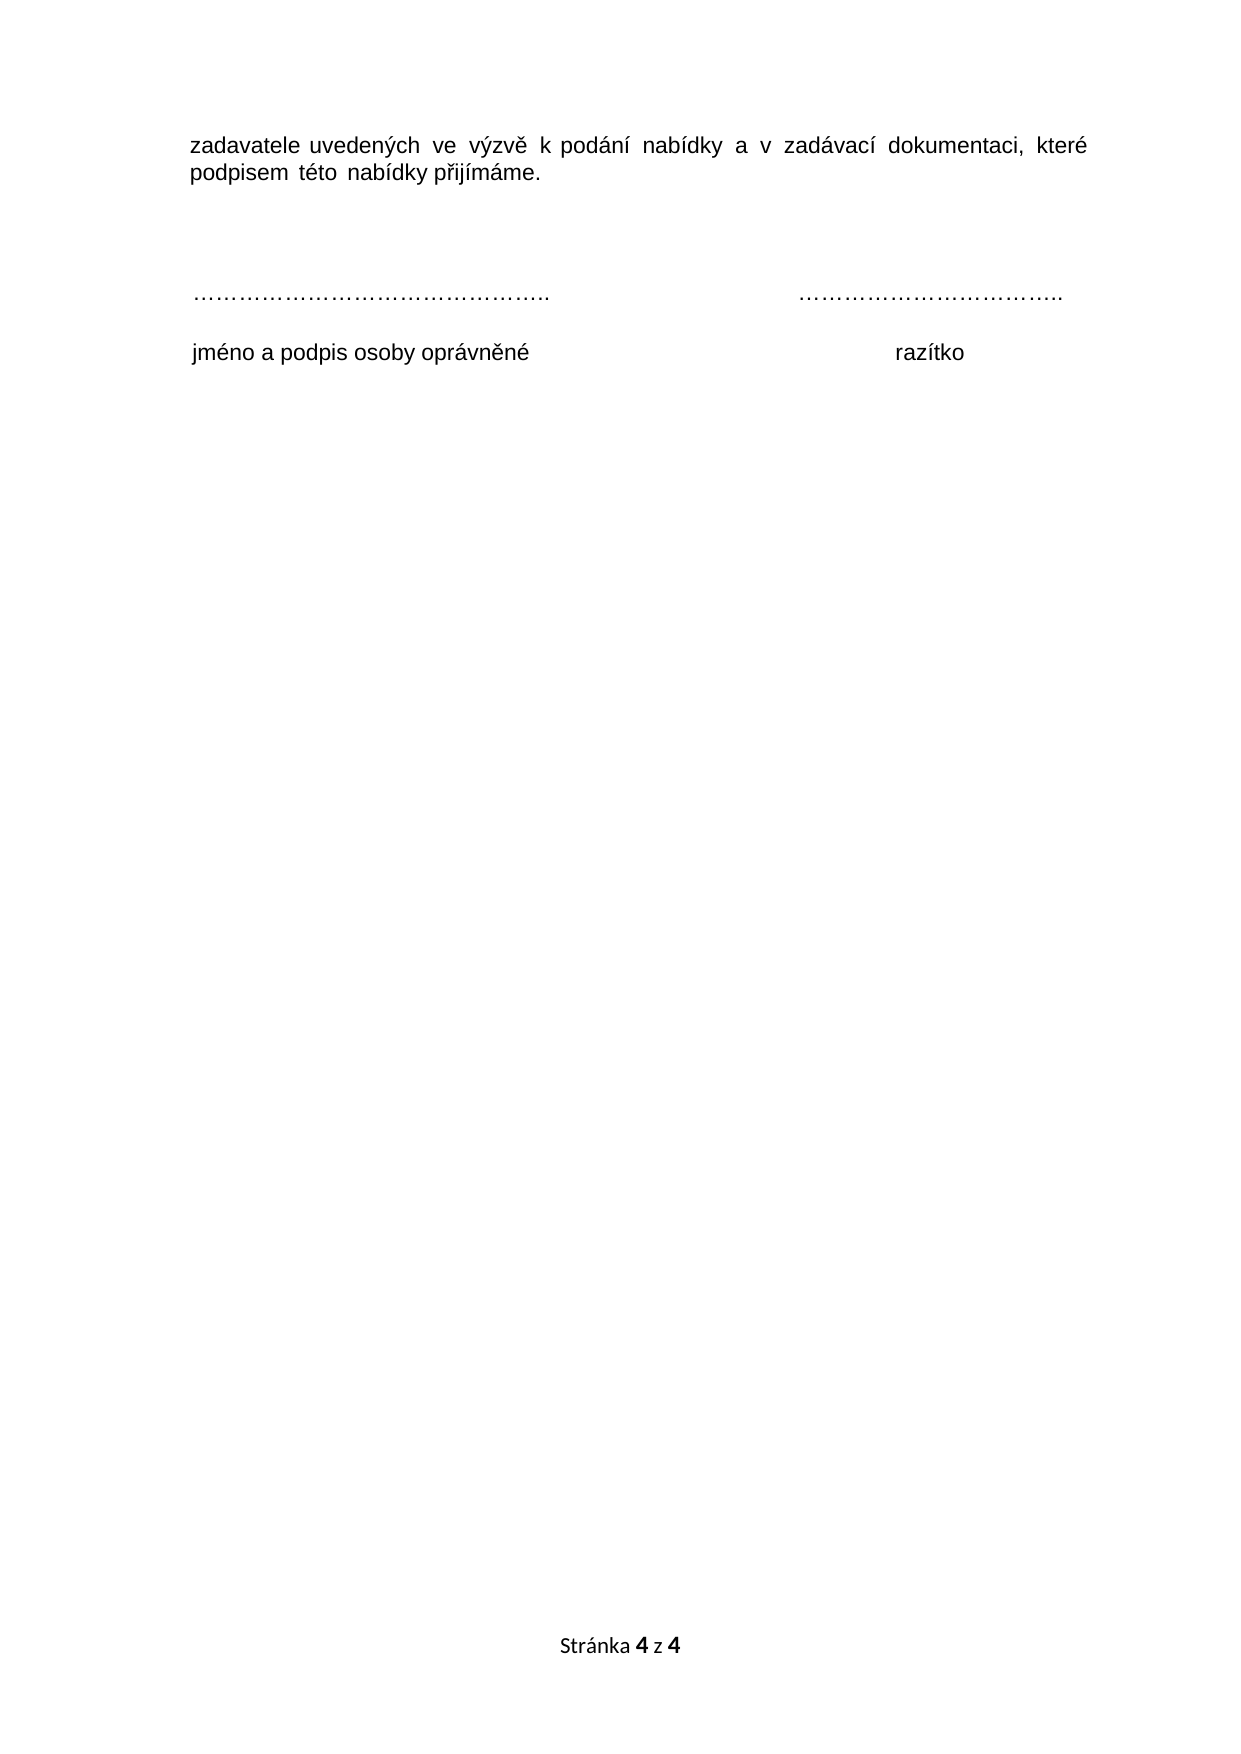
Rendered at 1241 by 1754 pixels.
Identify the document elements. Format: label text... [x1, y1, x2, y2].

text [160, 133, 1088, 185]
text ……………………………………….. …………………………….. [192, 279, 1093, 305]
text jméno a podpis osoby oprávněné razítko [192, 339, 982, 366]
